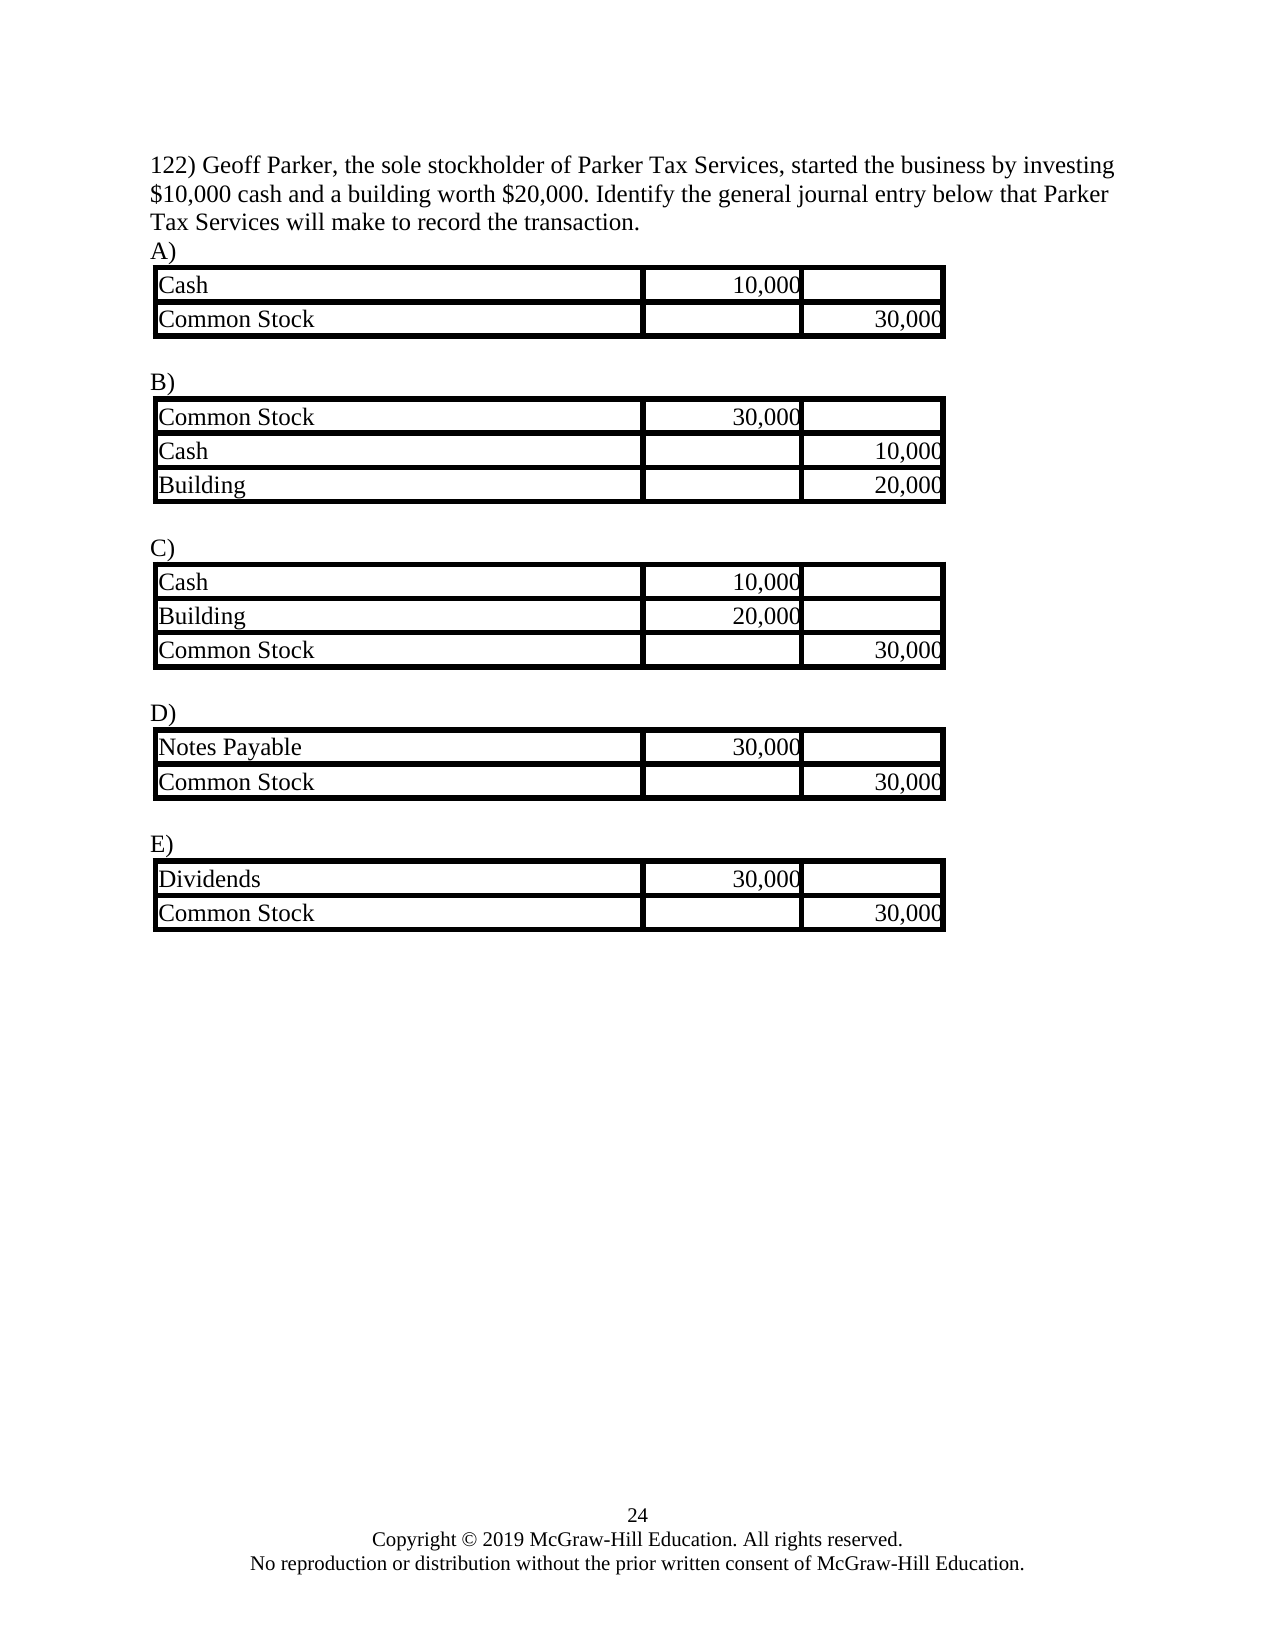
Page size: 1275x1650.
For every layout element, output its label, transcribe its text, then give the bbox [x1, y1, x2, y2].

table_header [804, 402, 940, 430]
table_cell Common Stock [158, 635, 640, 664]
table_header 10,000 [646, 270, 799, 299]
table_cell 30,000 [804, 305, 940, 333]
table_header Cash [158, 270, 640, 299]
table_header [804, 733, 940, 761]
table_cell [646, 898, 799, 927]
table_cell 30,000 [804, 767, 940, 795]
table_header Dividends [158, 864, 640, 892]
table_cell 20,000 [646, 601, 799, 630]
text D) [150, 698, 1125, 727]
text 122) Geoff Parker, the sole stockholder of Parker Tax Services, started the business by investing $10,000 cash and a building worth $20,000. Identify the general journal entry below that Parker Tax Services will make to record the transaction. [150, 150, 1125, 236]
table_cell 10,000 [804, 436, 940, 464]
table_header 10,000 [646, 567, 799, 596]
table_cell Common Stock [158, 898, 640, 927]
table_header 30,000 [646, 864, 799, 892]
table_cell 30,000 [804, 898, 940, 927]
table_cell 20,000 [804, 470, 940, 499]
table_header Notes Payable [158, 733, 640, 761]
table_header [804, 864, 940, 892]
table_cell [646, 470, 799, 499]
text A) [150, 236, 1125, 265]
table_header [804, 567, 940, 596]
table_header 30,000 [646, 733, 799, 761]
table_header 30,000 [646, 402, 799, 430]
table_cell Building [158, 470, 640, 499]
table_cell [646, 767, 799, 795]
table_header Common Stock [158, 402, 640, 430]
table_cell 30,000 [804, 635, 940, 664]
table_cell Common Stock [158, 305, 640, 333]
table_cell Building [158, 601, 640, 630]
table_cell Common Stock [158, 767, 640, 795]
table_cell [646, 305, 799, 333]
table_header Cash [158, 567, 640, 596]
table_cell [804, 601, 940, 630]
text C) [150, 533, 1125, 562]
table_cell Cash [158, 436, 640, 464]
table_header [804, 270, 940, 299]
text B) [150, 367, 1125, 396]
table_cell [646, 635, 799, 664]
text E) [150, 829, 1125, 858]
table_cell [646, 436, 799, 464]
